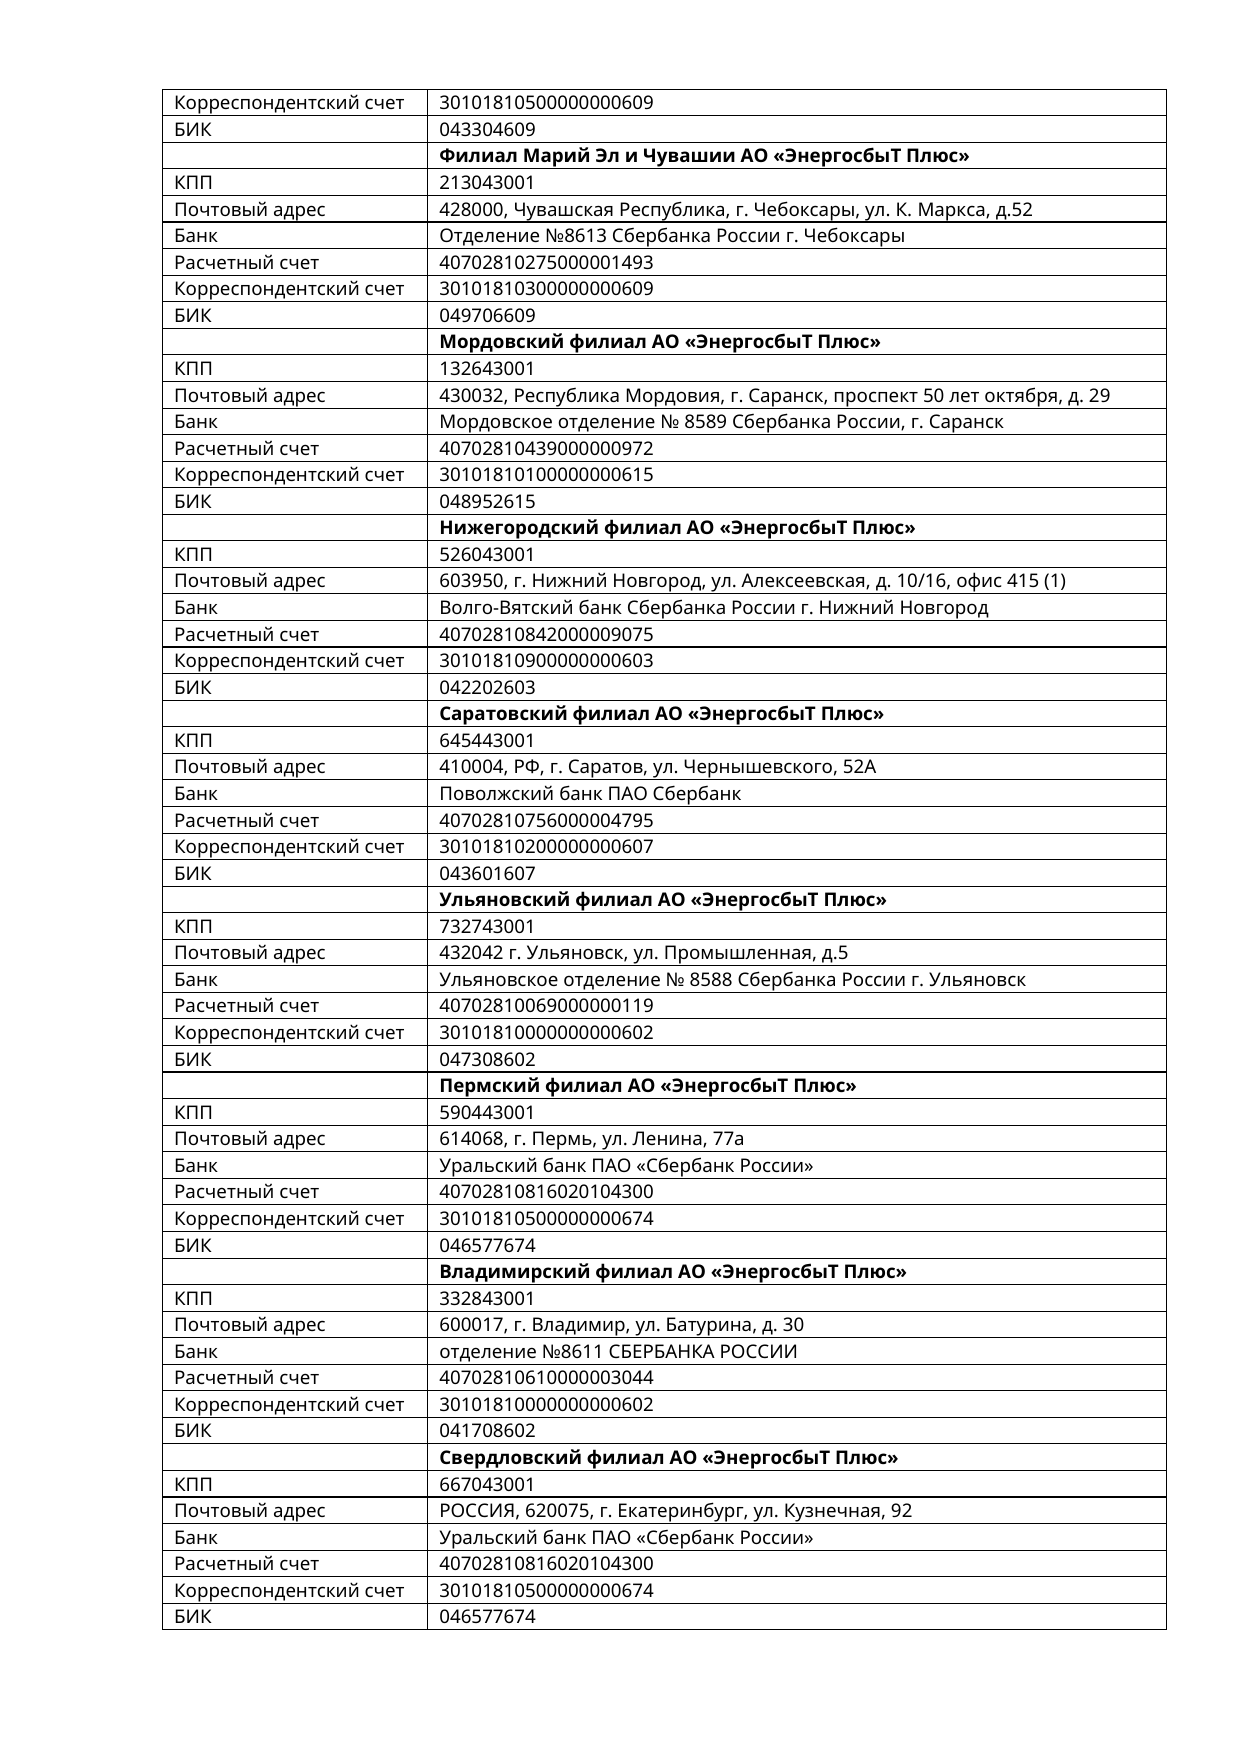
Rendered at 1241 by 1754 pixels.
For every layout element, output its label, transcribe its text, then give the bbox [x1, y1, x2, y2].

table_cell КПП [163, 355, 427, 381]
table_cell БИК [163, 860, 427, 886]
table_cell 614068, г. Пермь, ул. Ленина, 77а [428, 1126, 1166, 1151]
table_cell 40702810816020104300 [428, 1179, 1166, 1204]
table_cell Расчетный счет [163, 435, 427, 461]
table_cell Свердловский филиал АО «ЭнергосбыТ Плюс» [428, 1444, 1166, 1470]
table_cell Отделение №8613 Сбербанка России г. Чебоксары [428, 223, 1166, 248]
table_cell 041708602 [428, 1418, 1166, 1443]
table_cell БИК [163, 1418, 427, 1443]
table_cell БИК [163, 674, 427, 699]
table_cell 30101810300000000609 [428, 276, 1166, 301]
table_cell Корреспондентский счет [163, 648, 427, 673]
table_cell 132643001 [428, 355, 1166, 381]
table_cell 043601607 [428, 860, 1166, 886]
table_cell КПП [163, 727, 427, 753]
table_cell Корреспондентский счет [163, 1205, 427, 1231]
table_cell Почтовый адрес [163, 1126, 427, 1151]
table_cell 043304609 [428, 116, 1166, 142]
table_cell Корреспондентский счет [163, 834, 427, 859]
table_cell 30101810900000000603 [428, 648, 1166, 673]
table_cell Расчетный счет [163, 807, 427, 832]
table_cell 40702810756000004795 [428, 807, 1166, 832]
table_cell Банк [163, 223, 427, 248]
table_cell [163, 143, 427, 168]
table_cell 213043001 [428, 169, 1166, 195]
table_cell [163, 1073, 427, 1098]
table_cell 332843001 [428, 1285, 1166, 1311]
table_cell 410004, РФ, г. Саратов, ул. Чернышевского, 52А [428, 754, 1166, 779]
table_cell Уральский банк ПАО «Сбербанк России» [428, 1152, 1166, 1178]
table_cell БИК [163, 488, 427, 514]
table_cell КПП [163, 541, 427, 567]
table_cell 046577674 [428, 1604, 1166, 1629]
table_cell 432042 г. Ульяновск, ул. Промышленная, д.5 [428, 940, 1166, 965]
table_cell Корреспондентский счет [163, 1577, 427, 1603]
table_cell Почтовый адрес [163, 754, 427, 779]
table_cell Ульяновский филиал АО «ЭнергосбыТ Плюс» [428, 887, 1166, 912]
table_cell 40702810275000001493 [428, 249, 1166, 274]
table_cell Почтовый адрес [163, 1312, 427, 1337]
table_cell Ульяновское отделение № 8588 Сбербанка России г. Ульяновск [428, 966, 1166, 992]
table_cell 430032, Республика Мордовия, г. Саранск, проспект 50 лет октября, д. 29 [428, 382, 1166, 407]
table_cell БИК [163, 1604, 427, 1629]
table_cell отделение №8611 СБЕРБАНКА РОССИИ [428, 1338, 1166, 1364]
table_cell Владимирский филиал АО «ЭнергосбыТ Плюс» [428, 1259, 1166, 1284]
table_cell 600017, г. Владимир, ул. Батурина, д. 30 [428, 1312, 1166, 1337]
table_cell Филиал Марий Эл и Чувашии АО «ЭнергосбыТ Плюс» [428, 143, 1166, 168]
table_cell 40702810069000000119 [428, 993, 1166, 1018]
table_cell Корреспондентский счет [163, 276, 427, 301]
table_cell 30101810500000000674 [428, 1577, 1166, 1603]
table_cell [163, 1444, 427, 1470]
table_cell Банк [163, 1524, 427, 1549]
table_cell Банк [163, 1152, 427, 1178]
table_cell БИК [163, 116, 427, 142]
table_cell Расчетный счет [163, 249, 427, 274]
table_cell РОССИЯ, 620075, г. Екатеринбург, ул. Кузнечная, 92 [428, 1498, 1166, 1523]
table_cell Волго-Вятский банк Сбербанка России г. Нижний Новгород [428, 594, 1166, 620]
table_cell Уральский банк ПАО «Сбербанк России» [428, 1524, 1166, 1549]
table_cell 30101810000000000602 [428, 1391, 1166, 1417]
table_cell Корреспондентский счет [163, 1391, 427, 1417]
table_cell Почтовый адрес [163, 940, 427, 965]
table_cell 603950, г. Нижний Новгород, ул. Алексеевская, д. 10/16, офис 415 (1) [428, 568, 1166, 593]
table_cell Расчетный счет [163, 1551, 427, 1576]
table_cell 047308602 [428, 1046, 1166, 1071]
table_cell Расчетный счет [163, 1365, 427, 1390]
table_cell Банк [163, 780, 427, 806]
table_cell Банк [163, 409, 427, 434]
table_cell Почтовый адрес [163, 568, 427, 593]
table_cell БИК [163, 1046, 427, 1071]
table_cell Корреспондентский счет [163, 1019, 427, 1045]
table_cell [163, 329, 427, 354]
table_cell 048952615 [428, 488, 1166, 514]
table_cell Банк [163, 966, 427, 992]
table_cell Мордовский филиал АО «ЭнергосбыТ Плюс» [428, 329, 1166, 354]
table_cell [163, 1259, 427, 1284]
table_cell КПП [163, 1471, 427, 1496]
table_cell Расчетный счет [163, 621, 427, 646]
table_cell 732743001 [428, 913, 1166, 939]
table_cell Поволжский банк ПАО Сбербанк [428, 780, 1166, 806]
table_cell Мордовское отделение № 8589 Сбербанка России, г. Саранск [428, 409, 1166, 434]
table_cell 590443001 [428, 1099, 1166, 1124]
table_cell Банк [163, 594, 427, 620]
table_cell КПП [163, 169, 427, 195]
table_cell [163, 515, 427, 540]
table_cell 30101810000000000602 [428, 1019, 1166, 1045]
table_cell 428000, Чувашская Республика, г. Чебоксары, ул. К. Маркса, д.52 [428, 196, 1166, 221]
table_cell 049706609 [428, 302, 1166, 328]
table_cell 645443001 [428, 727, 1166, 753]
table_cell 30101810100000000615 [428, 462, 1166, 487]
table_cell 40702810842000009075 [428, 621, 1166, 646]
table_cell Почтовый адрес [163, 196, 427, 221]
table_cell 667043001 [428, 1471, 1166, 1496]
table_cell КПП [163, 913, 427, 939]
table_cell 40702810439000000972 [428, 435, 1166, 461]
table_cell Корреспондентский счет [163, 90, 427, 115]
table_cell 40702810816020104300 [428, 1551, 1166, 1576]
table_cell [163, 701, 427, 726]
table_cell 042202603 [428, 674, 1166, 699]
table_cell 40702810610000003044 [428, 1365, 1166, 1390]
table_cell Почтовый адрес [163, 1498, 427, 1523]
table_cell 30101810200000000607 [428, 834, 1166, 859]
table_cell Пермский филиал АО «ЭнергосбыТ Плюс» [428, 1073, 1166, 1098]
table_cell Корреспондентский счет [163, 462, 427, 487]
table_cell КПП [163, 1285, 427, 1311]
table_cell БИК [163, 1232, 427, 1257]
table_cell Саратовский филиал АО «ЭнергосбыТ Плюс» [428, 701, 1166, 726]
table_cell 30101810500000000674 [428, 1205, 1166, 1231]
table_cell Нижегородский филиал АО «ЭнергосбыТ Плюс» [428, 515, 1166, 540]
table_cell БИК [163, 302, 427, 328]
table_cell Почтовый адрес [163, 382, 427, 407]
table_cell 046577674 [428, 1232, 1166, 1257]
table_cell 526043001 [428, 541, 1166, 567]
table_cell Расчетный счет [163, 1179, 427, 1204]
table_cell Расчетный счет [163, 993, 427, 1018]
table_cell КПП [163, 1099, 427, 1124]
table_cell [163, 887, 427, 912]
table_cell Банк [163, 1338, 427, 1364]
table_cell 30101810500000000609 [428, 90, 1166, 115]
